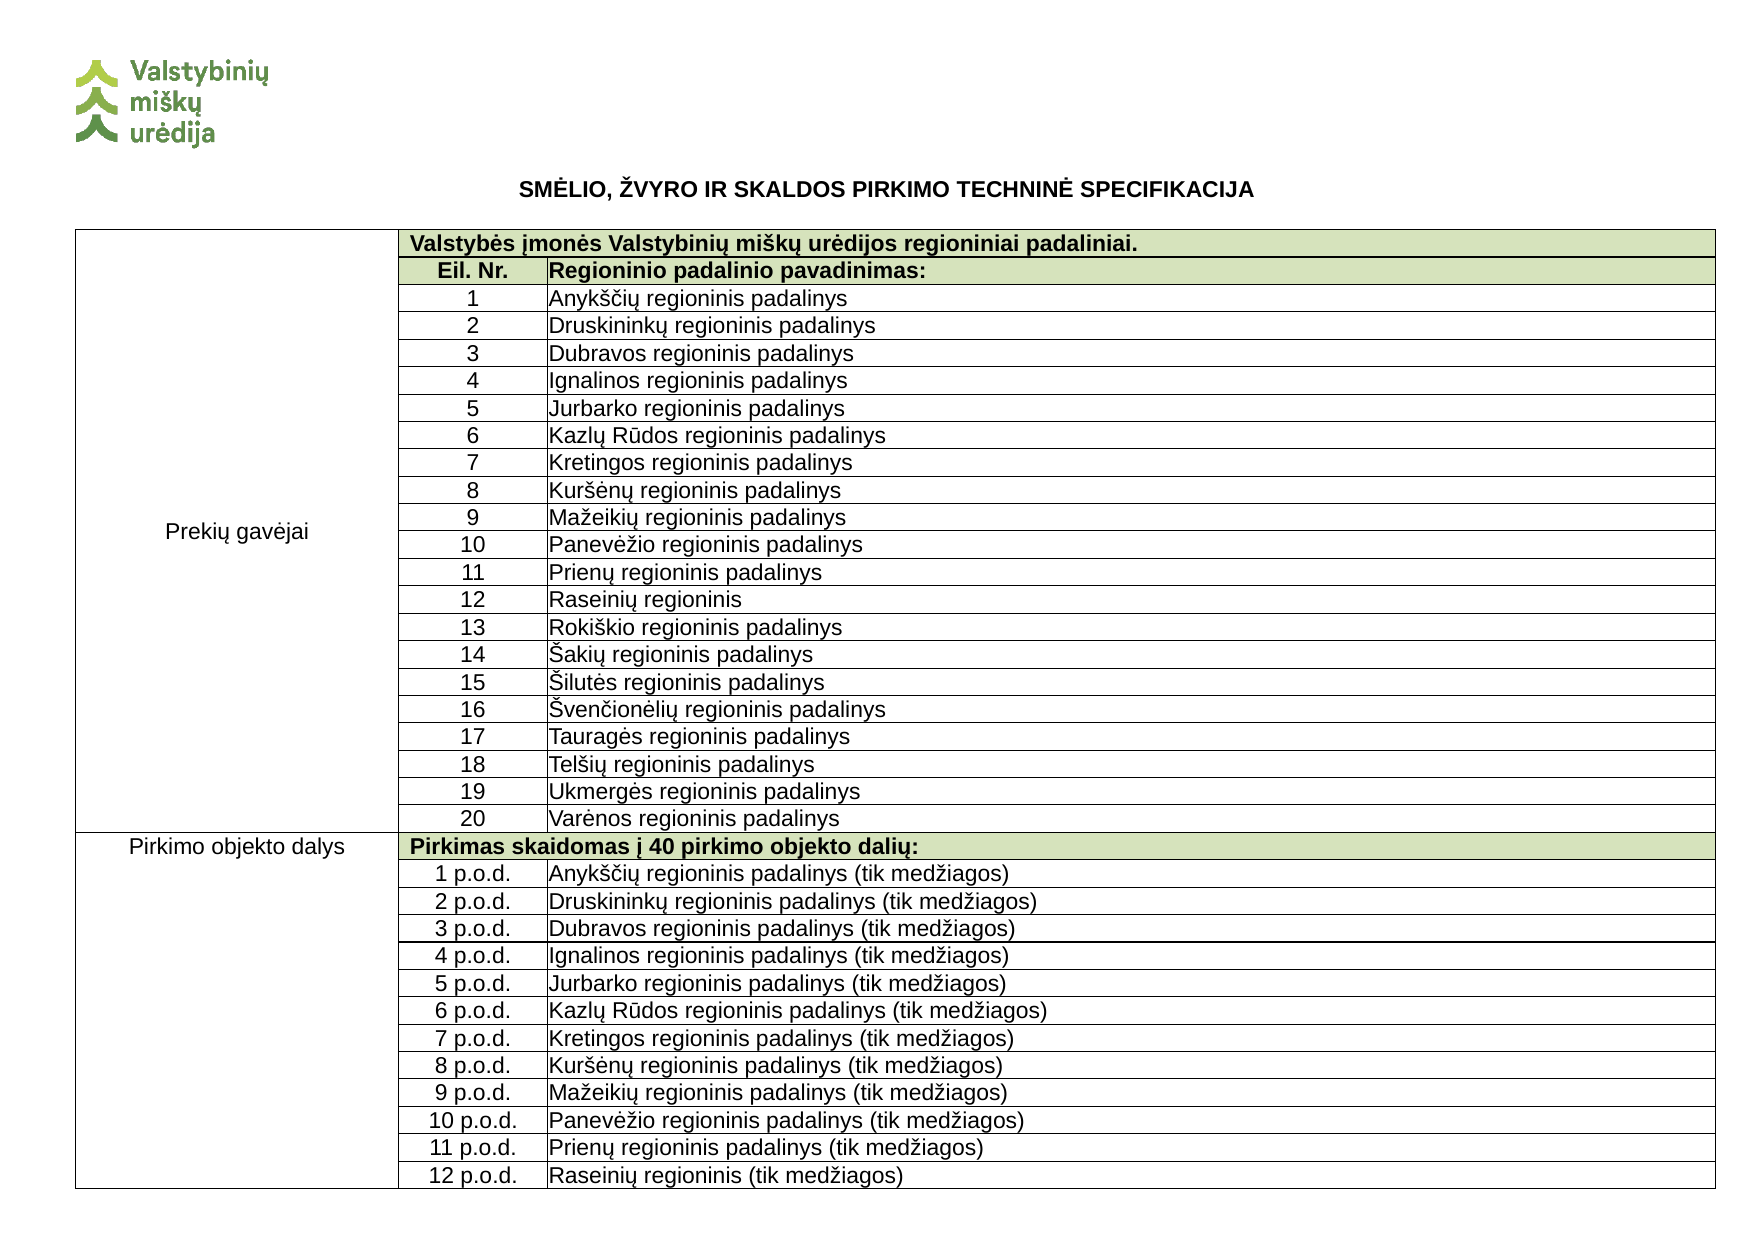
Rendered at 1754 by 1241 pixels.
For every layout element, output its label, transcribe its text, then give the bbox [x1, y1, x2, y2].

table_cell Mažeikių regioninis padalinys (tik medžiagos) [548, 1079, 1715, 1106]
table_cell Šilutės regioninis padalinys [548, 669, 1715, 695]
table_cell Kuršėnų regioninis padalinys [548, 477, 1715, 503]
table_cell 3 p.o.d. [399, 915, 547, 941]
table_cell 18 [399, 751, 547, 777]
table_cell Ukmergės regioninis padalinys [548, 778, 1715, 804]
picture [75, 59, 269, 149]
table_cell Regioninio padalinio pavadinimas: [548, 258, 1715, 284]
table_cell 10 p.o.d. [399, 1107, 547, 1133]
table_cell 10 [399, 531, 547, 558]
table_cell 20 [399, 805, 547, 832]
table_cell Panevėžio regioninis padalinys [548, 531, 1715, 558]
table_cell Jurbarko regioninis padalinys [548, 395, 1715, 421]
table_cell 2 p.o.d. [399, 888, 547, 914]
table_cell 11 [399, 559, 547, 585]
table_cell Šakių regioninis padalinys [548, 641, 1715, 667]
table_cell 15 [399, 669, 547, 695]
table_cell Prienų regioninis padalinys (tik medžiagos) [548, 1134, 1715, 1161]
table_cell Ignalinos regioninis padalinys (tik medžiagos) [548, 943, 1715, 969]
table_cell Druskininkų regioninis padalinys [548, 312, 1715, 339]
table_cell Kretingos regioninis padalinys (tik medžiagos) [548, 1025, 1715, 1051]
table_cell Eil. Nr. [399, 258, 547, 284]
table_cell 6 [399, 422, 547, 448]
table_cell Druskininkų regioninis padalinys (tik medžiagos) [548, 888, 1715, 914]
table_cell Kazlų Rūdos regioninis padalinys (tik medžiagos) [548, 997, 1715, 1023]
table_cell Raseinių regioninis [548, 586, 1715, 613]
table_cell 14 [399, 641, 547, 667]
table_cell Kuršėnų regioninis padalinys (tik medžiagos) [548, 1052, 1715, 1078]
table_cell 1 p.o.d. [399, 860, 547, 887]
table_cell 5 p.o.d. [399, 970, 547, 996]
table_cell Rokiškio regioninis padalinys [548, 614, 1715, 640]
table_cell Dubravos regioninis padalinys (tik medžiagos) [548, 915, 1715, 941]
table_cell 16 [399, 696, 547, 722]
table_cell Telšių regioninis padalinys [548, 751, 1715, 777]
table_header Prekių gavėjai [76, 230, 398, 832]
table_cell Pirkimo objekto dalys [76, 833, 398, 1188]
table_cell 12 [399, 586, 547, 613]
table_cell 7 p.o.d. [399, 1025, 547, 1051]
table_cell Raseinių regioninis (tik medžiagos) [548, 1162, 1715, 1188]
table_cell 2 [399, 312, 547, 339]
table_cell Tauragės regioninis padalinys [548, 723, 1715, 749]
table_cell Kretingos regioninis padalinys [548, 449, 1715, 476]
table_cell 7 [399, 449, 547, 476]
table_cell 8 [399, 477, 547, 503]
table_cell Ignalinos regioninis padalinys [548, 367, 1715, 393]
table_cell Švenčionėlių regioninis padalinys [548, 696, 1715, 722]
table_cell Varėnos regioninis padalinys [548, 805, 1715, 832]
table_header Valstybės įmonės Valstybinių miškų urėdijos regioniniai padaliniai. [399, 230, 1715, 256]
table_cell 9 p.o.d. [399, 1079, 547, 1106]
table_cell 19 [399, 778, 547, 804]
table_cell Panevėžio regioninis padalinys (tik medžiagos) [548, 1107, 1715, 1133]
table_cell Pirkimas skaidomas į 40 pirkimo objekto dalių: [399, 833, 1715, 859]
table_cell Mažeikių regioninis padalinys [548, 504, 1715, 530]
table_cell Anykščių regioninis padalinys [548, 285, 1715, 311]
table_cell 5 [399, 395, 547, 421]
table_cell 4 p.o.d. [399, 943, 547, 969]
table_cell 11 p.o.d. [399, 1134, 547, 1161]
table_cell Anykščių regioninis padalinys (tik medžiagos) [548, 860, 1715, 887]
table_cell 17 [399, 723, 547, 749]
table_cell Dubravos regioninis padalinys [548, 340, 1715, 366]
table_cell 8 p.o.d. [399, 1052, 547, 1078]
table_cell 1 [399, 285, 547, 311]
table_cell Prienų regioninis padalinys [548, 559, 1715, 585]
table_cell 12 p.o.d. [399, 1162, 547, 1188]
table_cell 13 [399, 614, 547, 640]
table_cell 3 [399, 340, 547, 366]
text SMĖLIO, ŽVYRO IR SKALDOS PIRKIMO TECHNINĖ SPECIFIKACIJA [75, 176, 1698, 203]
table_cell 4 [399, 367, 547, 393]
table_cell 6 p.o.d. [399, 997, 547, 1023]
table_cell Jurbarko regioninis padalinys (tik medžiagos) [548, 970, 1715, 996]
table_cell Kazlų Rūdos regioninis padalinys [548, 422, 1715, 448]
table_cell 9 [399, 504, 547, 530]
